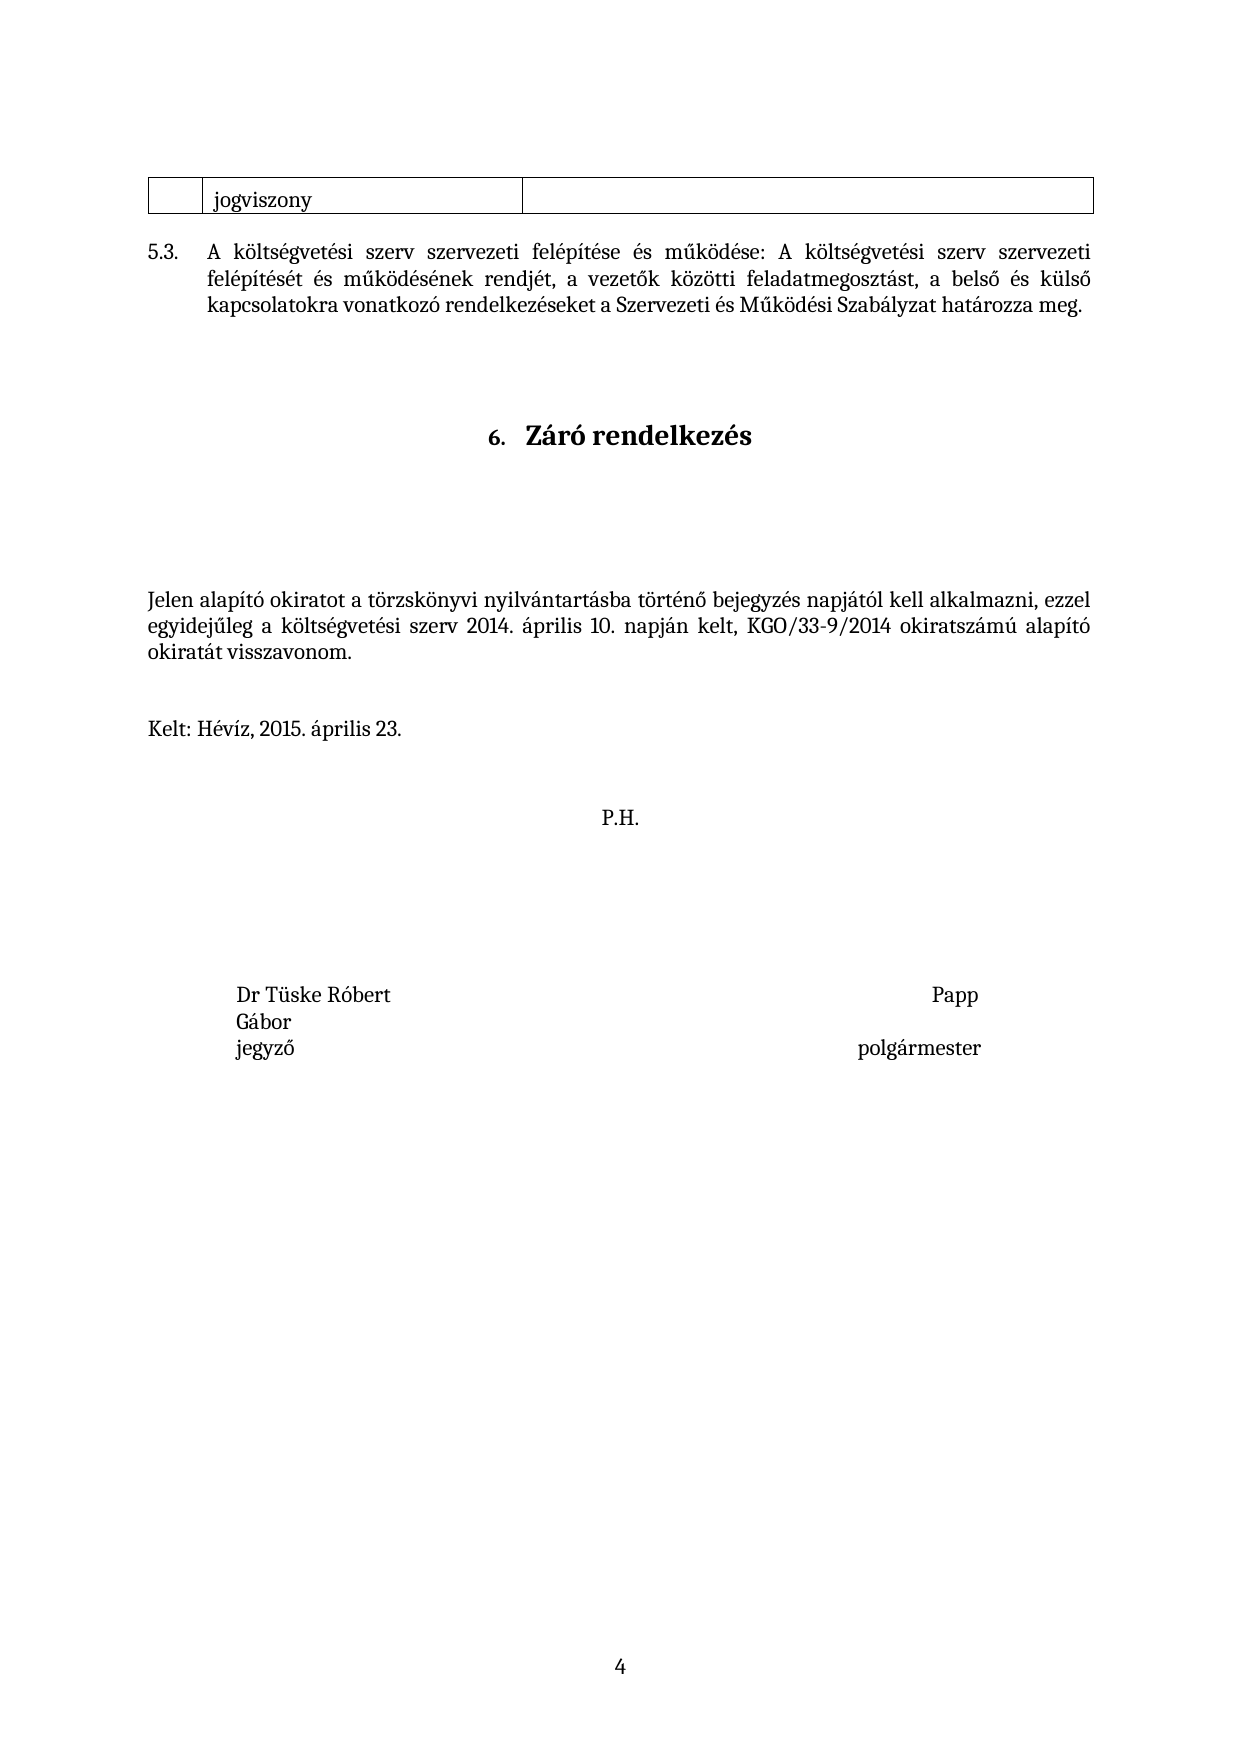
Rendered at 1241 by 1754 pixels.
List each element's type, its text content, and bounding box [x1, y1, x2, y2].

table_cell 3 [149, 178, 202, 213]
text P.H. [148, 804, 1092, 831]
list A költségvetési szerv szervezeti felépítése és működése: A költségvetési szerv szervezeti felépítését és működésének rendjét, a vezetők közötti feladatmegosztást, a belső és külső kapcsolatokra vonatkozó rendelkezéseket a Szervezeti és Működési Szabályzat határozza meg. [148, 239, 1092, 318]
text Kelt: Hévíz, 2015. április 23. [148, 716, 1092, 742]
text Dr Tüske Róbert Papp Gábor [236, 982, 986, 1035]
text Jelen alapító okiratot a törzskönyvi nyilvántartásba történő bejegyzés napjától kell alkalmazni, ezzel egyidejűleg a költségvetési szerv 2014. április 10. napján kelt, KGO/33-9/2014 okiratszámú alapító okiratát visszavonom. [148, 586, 1092, 666]
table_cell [523, 178, 1093, 213]
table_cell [203, 178, 522, 213]
list Záró rendelkezés [148, 419, 1092, 453]
text jegyző polgármester [236, 1035, 986, 1061]
